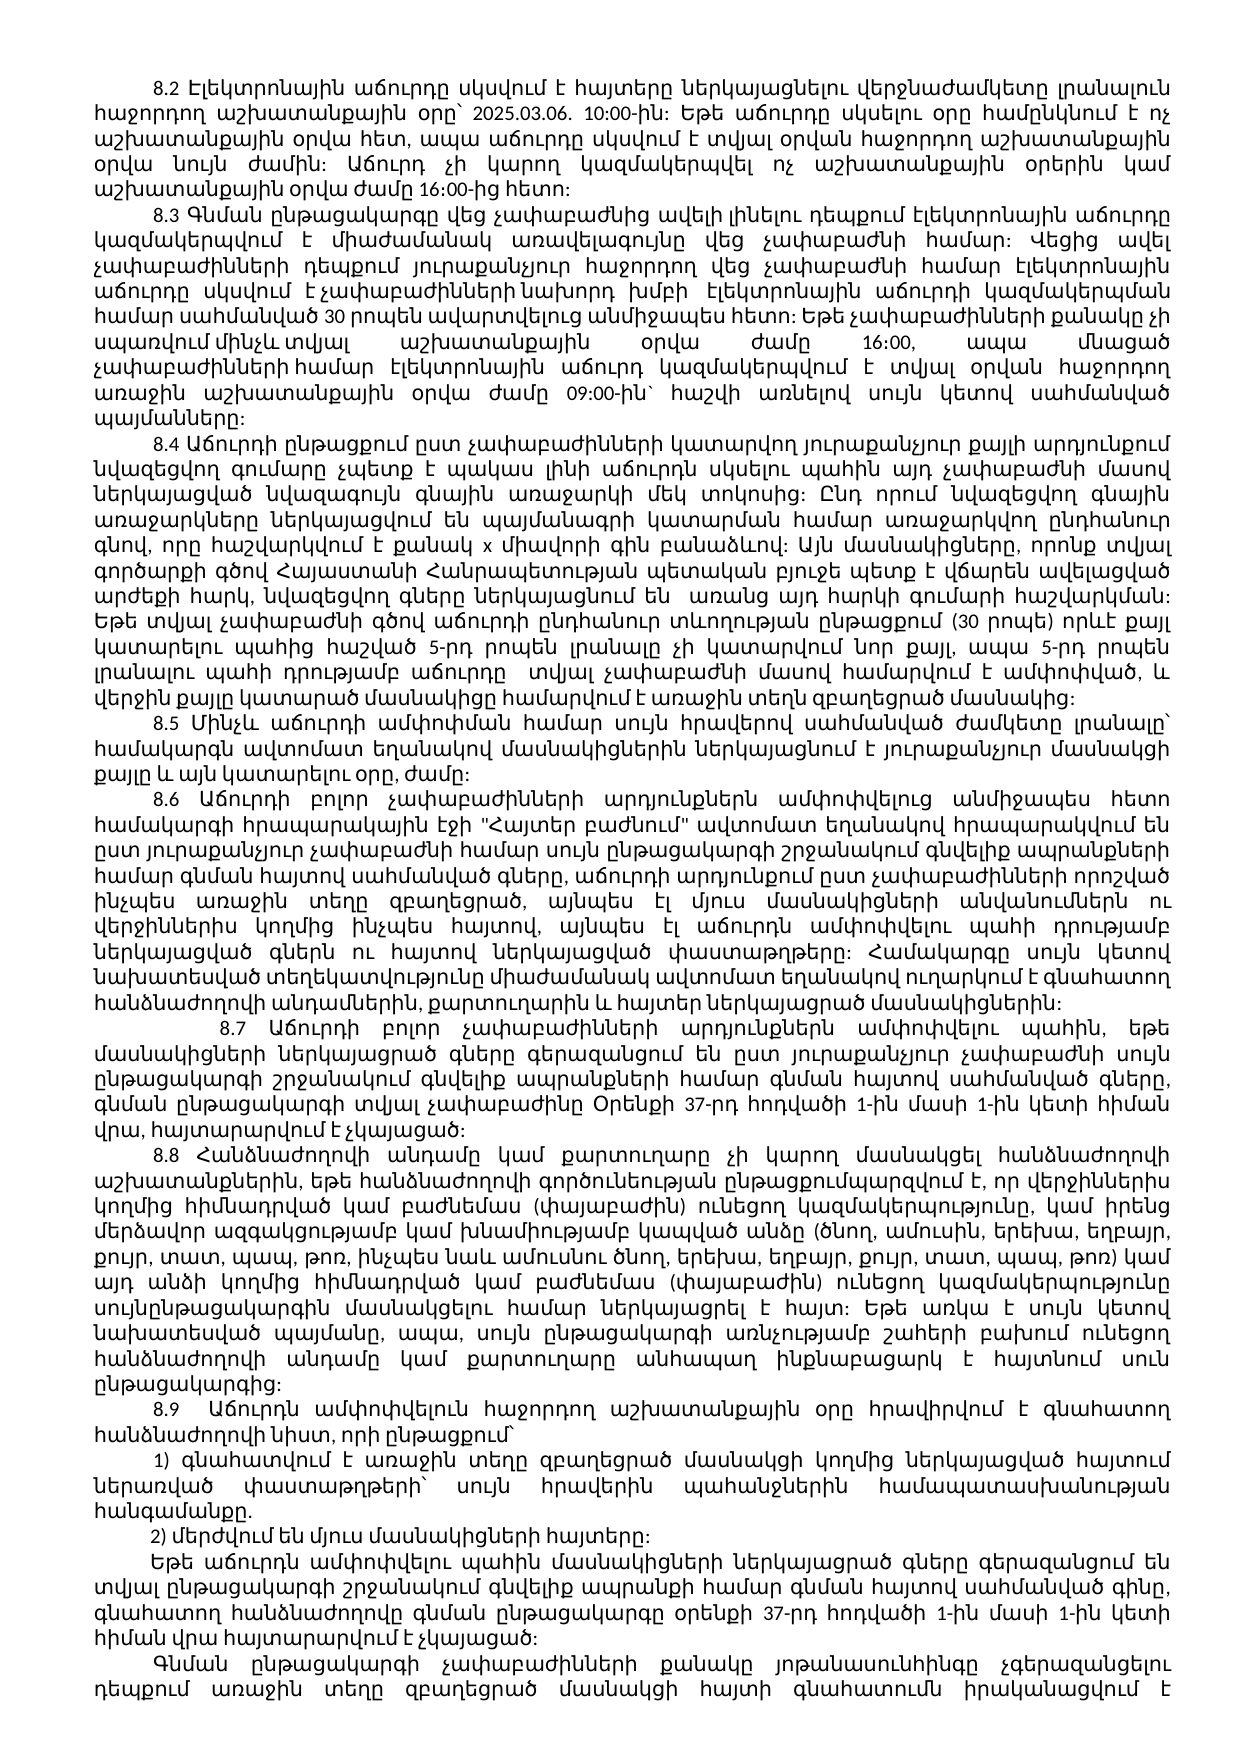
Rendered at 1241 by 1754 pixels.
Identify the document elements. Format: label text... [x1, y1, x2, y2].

text 1) գնահատվում է առաջին տեղը զբաղեցրած մասնակցի կողմից ներկայացված հայտում ներառված փաստաթղթերի՝ սույն հրավերին պահանջներին համապատասխանության հանգամանքը. [94, 1447, 1171, 1524]
text 8.3 Գնման ընթացակարգը վեց չափաբաժնից ավելի լինելու դեպքում էլեկտրոնային աճուրդը կազմակերպվում է միաժամանակ առավելագույնը վեց չափաբաժնի համար: Վեցից ավել չափաբաժինների դեպքում յուրաքանչյուր հաջորդող վեց չափաբաժնի համար էլեկտրոնային աճուրդը սկսվում է չափաբաժինների նախորդ խմբի էլեկտրոնային աճուրդի կազմակերպման համար սահմանված 30 րոպեն ավարտվելուց անմիջապես հետո: Եթե չափաբաժինների քանակը չի սպառվում մինչև տվյալ աշխատանքային օրվա ժամը 16։00, ապա մնացած չափաբաժինների համար էլեկտրոնային աճուրդ կազմակերպվում է տվյալ օրվան հաջորդող առաջին աշխատանքային օրվա ժամը 09:00-ին` հաշվի առնելով սույն կետով սահմանված պայմանները: [94, 202, 1171, 431]
text Եթե աճուրդն ամփոփվելու պահին մասնակիցների ներկայացրած գները գերազանցում են տվյալ ընթացակարգի շրջանակում գնվելիք ապրանքի համար գնման հայտով սահմանված գինը, գնահատող հանձնաժողովը գնման ընթացակարգը օրենքի 37-րդ հոդվածի 1-ին մասի 1-ին կետի հիման վրա հայտարարվում է չկայացած: [94, 1549, 1171, 1651]
text 8.6 Աճուրդի բոլոր չափաբաժինների արդյունքներն ամփոփվելուց անմիջապես հետո համակարգի հրապարակային էջի "Հայտեր բաժնում" ավտոմատ եղանակով հրապարակվում են ըստ յուրաքանչյուր չափաբաժնի համար սույն ընթացակարգի շրջանակում գնվելիք ապրանքների համար գնման հայտով սահմանված գները, աճուրդի արդյունքում ըստ չափաբաժինների որոշված ինչպես առաջին տեղը զբաղեցրած, այնպես էլ մյուս մասնակիցների անվանումներն ու վերջիններիս կողմից ինչպես հայտով, այնպես էլ աճուրդն ամփոփվելու պահի դրությամբ ներկայացված գներն ու հայտով ներկայացված փաստաթղթերը: Համակարգը սույն կետով նախատեսված տեղեկատվությունը միաժամանակ ավտոմատ եղանակով ուղարկում է գնահատող հանձնաժողովի անդամներին, քարտուղարին և հայտեր ներկայացրած մասնակիցներին: [94, 787, 1171, 1015]
text 2) մերժվում են մյուս մասնակիցների հայտերը: [94, 1524, 1171, 1549]
text 8.4 Աճուրդի ընթացքում ըստ չափաբաժինների կատարվող յուրաքանչյուր քայլի արդյունքում նվազեցվող գումարը չպետք է պակաս լինի աճուրդն սկսելու պահին այդ չափաբաժնի մասով ներկայացված նվազագույն գնային առաջարկի մեկ տոկոսից: Ընդ որում նվազեցվող գնային առաջարկները ներկայացվում են պայմանագրի կատարման համար առաջարկվող ընդհանուր գնով, որը հաշվարկվում է քանակ x միավորի գին բանաձևով: Այն մասնակիցները, որոնք տվյալ գործարքի գծով Հայաստանի Հանրապետության պետական բյուջե պետք է վճարեն ավելացված արժեքի հարկ, նվազեցվող գները ներկայացնում են առանց այդ հարկի գումարի հաշվարկման: Եթե տվյալ չափաբաժնի գծով աճուրդի ընդհանուր տևողության ընթացքում (30 րոպե) որևէ քայլ կատարելու պահից հաշված 5-րդ րոպեն լրանալը չի կատարվում նոր քայլ, ապա 5-րդ րոպեն լրանալու պահի դրությամբ աճուրդը տվյալ չափաբաժնի մասով համարվում է ամփոփված, և վերջին քայլը կատարած մասնակիցը համարվում է առաջին տեղն զբաղեցրած մասնակից: [94, 431, 1171, 710]
text 8.5 Մինչև աճուրդի ամփոփման համար սույն հրավերով սահմանված ժամկետը լրանալը՝ համակարգն ավտոմատ եղանակով մասնակիցներին ներկայացնում է յուրաքանչյուր մասնակցի քայլը և այն կատարելու օրը, ժամը: [94, 710, 1171, 787]
text 8.9 Աճուրդն ամփոփվելուն հաջորդող աշխատանքային օրը հրավիրվում է գնահատող հանձնաժողովի նիստ, որի ընթացքում՝ [94, 1397, 1171, 1447]
text 8.7 Աճուրդի բոլոր չափաբաժինների արդյունքներն ամփոփվելու պահին, եթե մասնակիցների ներկայացրած գները գերազանցում են ըստ յուրաքանչյուր չափաբաժնի սույն ընթացակարգի շրջանակում գնվելիք ապրանքների համար գնման հայտով սահմանված գները, գնման ընթացակարգի տվյալ չափաբաժինը Օրենքի 37-րդ հոդվածի 1-ին մասի 1-ին կետի հիման վրա, հայտարարվում է չկայացած: [94, 1015, 1171, 1142]
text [94, 1651, 1171, 1702]
text 8.2 Էլեկտրոնային աճուրդը սկսվում է հայտերը ներկայացնելու վերջնաժամկետը լրանալուն հաջորդող աշխատանքային օրը՝ 2025.03.06. 10:00 -ին: Եթե աճուրդը սկսելու օրը համընկնում է ոչ աշխատանքային օրվա հետ, ապա աճուրդը սկսվում է տվյալ օրվան հաջորդող աշխատանքային օրվա նույն ժամին: Աճուրդ չի կարող կազմակերպվել ոչ աշխատանքային օրերին կամ աշխատանքային օրվա ժամը 16։00-ից հետո: [94, 75, 1171, 202]
text 8.8 Հանձնաժողովի անդամը կամ քարտուղարը չի կարող մասնակցել հանձնաժողովի աշխատանքներին, եթե հանձնաժողովի գործունեության ընթացքումպարզվում է, որ վերջիններիս կողմից հիմնադրված կամ բաժնեմաս (փայաբաժին) ունեցող կազմակերպությունը, կամ իրենց մերձավոր ազգակցությամբ կամ խնամիությամբ կապված անձը (ծնող, ամուսին, երեխա, եղբայր, քույր, տատ, պապ, թոռ, ինչպես նաև ամուսնու ծնող, երեխա, եղբայր, քույր, տատ, պապ, թոռ) կամ այդ անձի կողմից հիմնադրված կամ բաժնեմաս (փայաբաժին) ունեցող կազմակերպությունը սույնընթացակարգին մասնակցելու համար ներկայացրել է հայտ: Եթե առկա է սույն կետով նախատեսված պայմանը, ապա, սույն ընթացակարգի առնչությամբ շահերի բախում ունեցող հանձնաժողովի անդամը կամ քարտուղարը անհապաղ ինքնաբացարկ է հայտնում սուն ընթացակարգից: [94, 1142, 1171, 1397]
